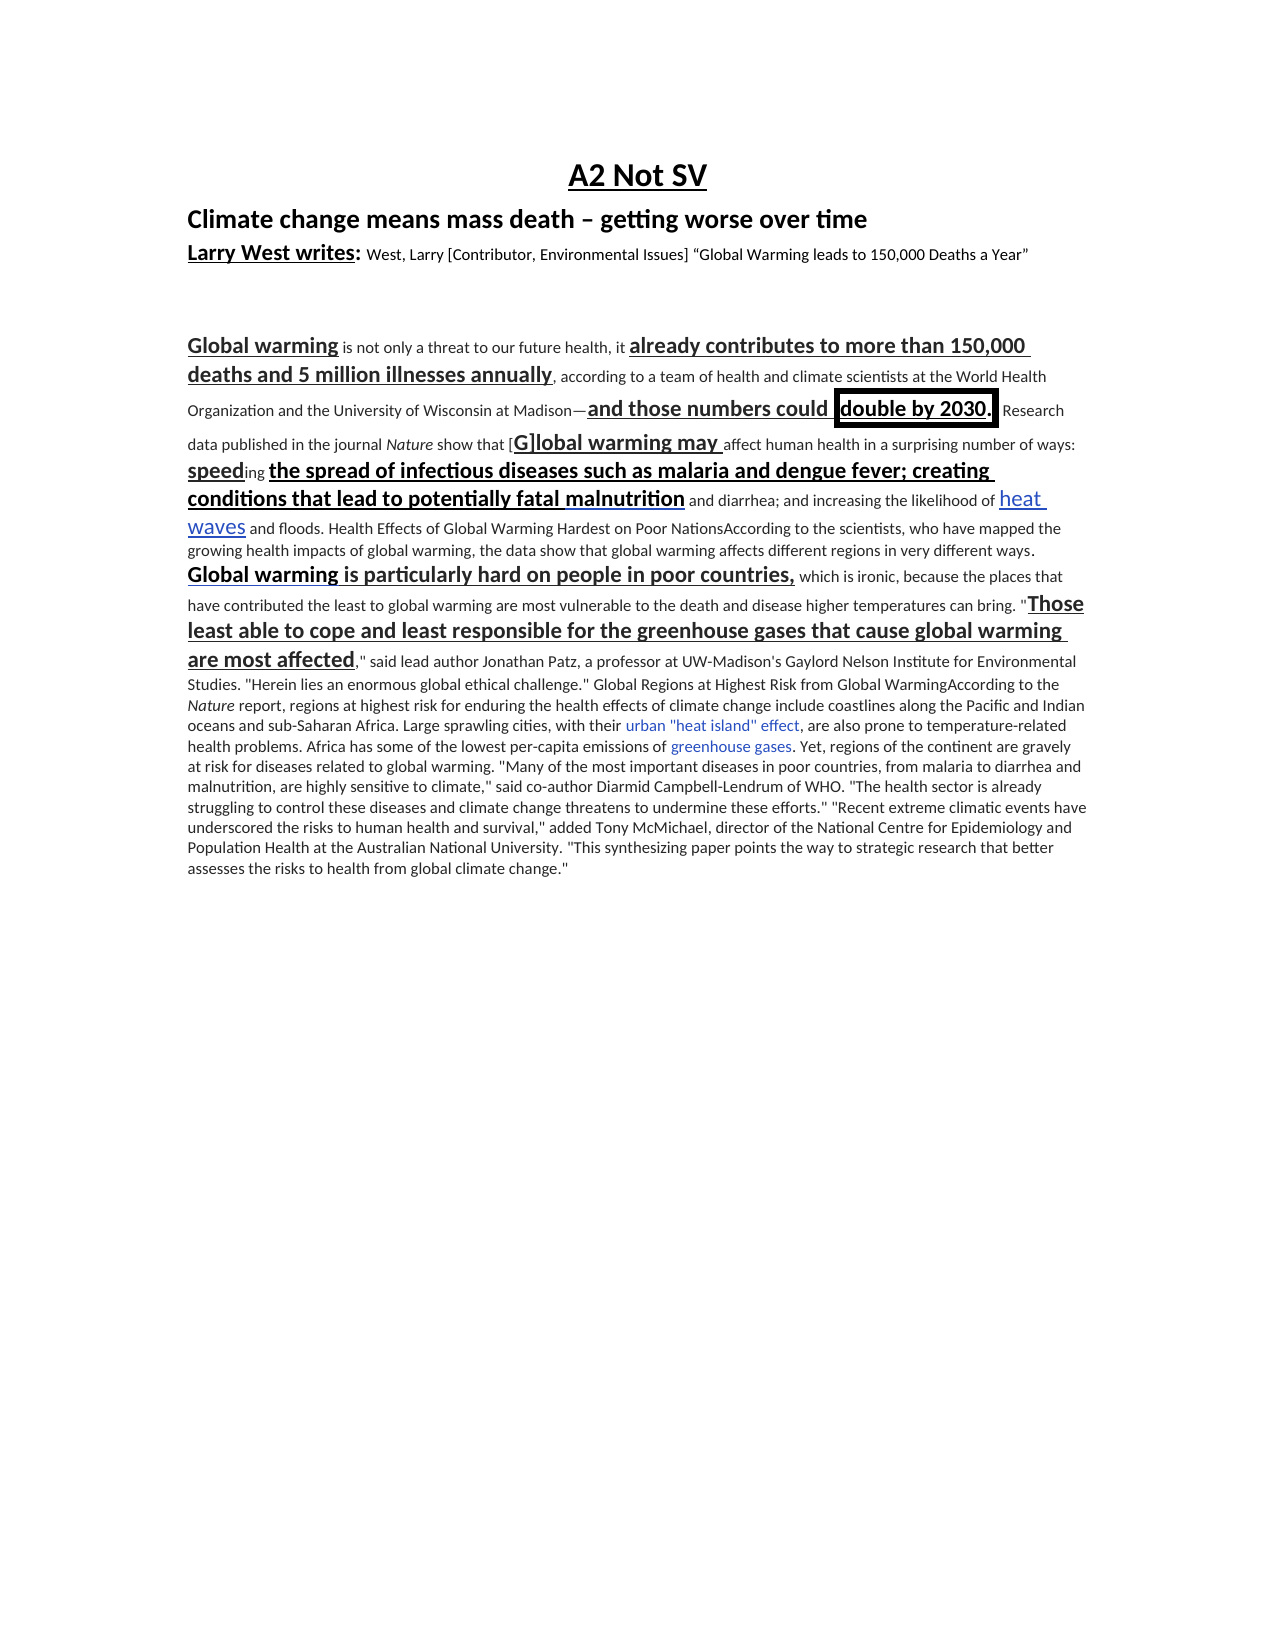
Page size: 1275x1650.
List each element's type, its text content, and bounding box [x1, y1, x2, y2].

subtitle Climate change means mass death – getting worse over time [187, 202, 1087, 235]
subtitle A2 Not SV [187, 154, 1087, 195]
text Larry West writes: West, Larry [Contributor, Environmental Issues] “Global Warming leads to 150,000 Deaths a Year” [187, 238, 1087, 266]
text Global warming is not only a threat to our future health, it already contributes to more than 150,000 deaths and 5 million illnesses annually, according to a team of health and climate scientists at the World Health Organization and the University of Wisconsin at Madison—and those numbers could double by 2030. Research data published in the journal Nature show that [G]lobal warming may affect human health in a surprising number of ways: speeding the spread of infectious diseases such as malaria and dengue fever; creating conditions that lead to potentially fatal malnutrition and diarrhea; and increasing the likelihood of heat waves and floods. Health Effects of Global Warming Hardest on Poor Nations According to the scientists, who have mapped the growing health impacts of global warming, the data show that global warming affects different regions in very different ways. Global warming is particularly hard on people in poor countries, which is ironic, because the places that have contributed the least to global warming are most vulnerable to the death and disease higher temperatures can bring. "Those least able to cope and least responsible for the greenhouse gases that cause global warming are most affected," said lead author Jonathan Patz, a professor at UW-Madison's Gaylord Nelson Institute for Environmental Studies. "Herein lies an enormous global ethical challenge." Global Regions at Highest Risk from Global Warming According to the Nature report, regions at highest risk for enduring the health effects of climate change include coastlines along the Pacific and Indian oceans and sub-Saharan Africa. Large sprawling cities, with their urban "heat island" effect, are also prone to temperature-related health problems. Africa has some of the lowest per-capita emissions of greenhouse gases. Yet, regions of the continent are gravely at risk for diseases related to global warming. "Many of the most important diseases in poor countries, from malaria to diarrhea and malnutrition, are highly sensitive to climate," said co-author Diarmid Campbell-Lendrum of WHO. "The health sector is already struggling to control these diseases and climate change threatens to undermine these efforts." "Recent extreme climatic events have underscored the risks to human health and survival," added Tony McMichael, director of the National Centre for Epidemiology and Population Health at the Australian National University. "This synthesizing paper points the way to strategic research that better assesses the risks to health from global climate change." [187, 332, 1087, 878]
